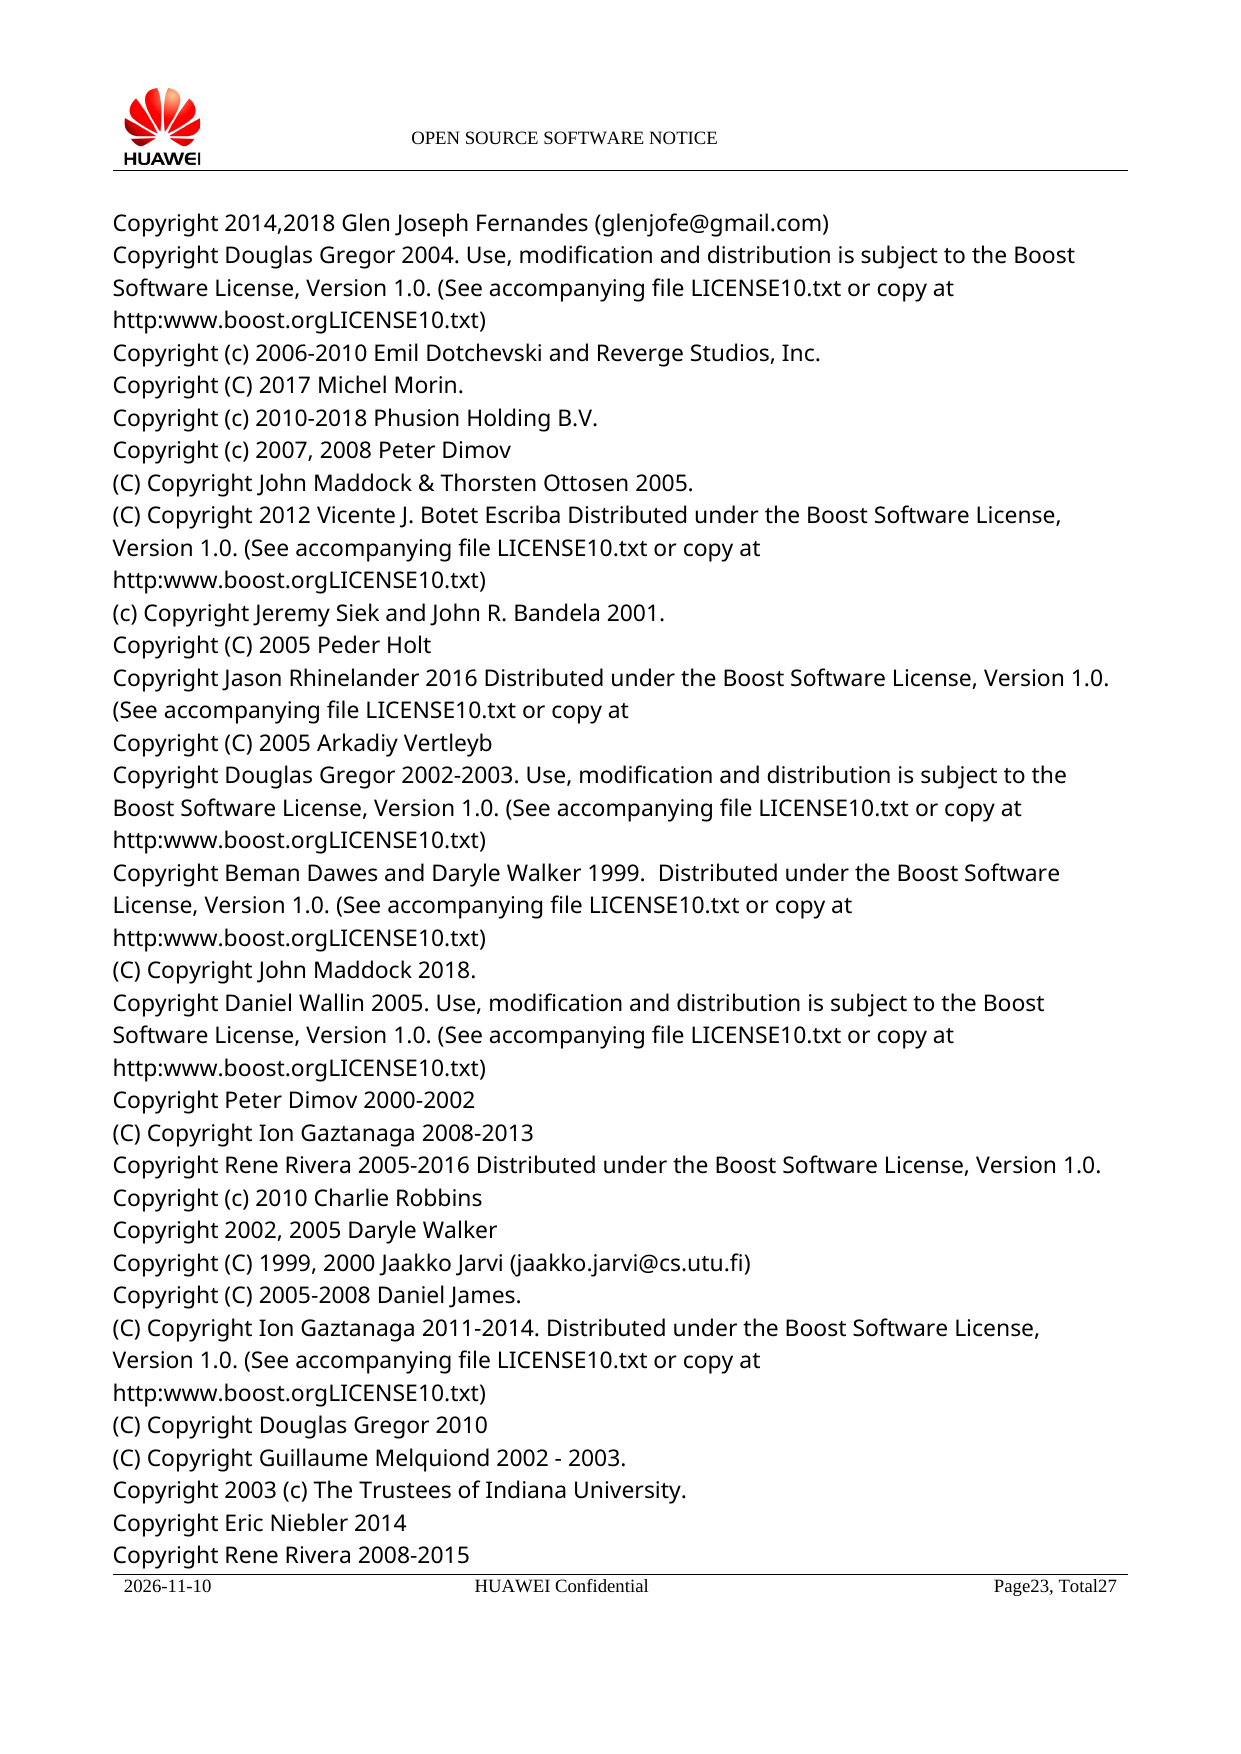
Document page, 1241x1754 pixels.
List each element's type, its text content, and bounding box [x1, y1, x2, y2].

picture [124, 88, 201, 165]
